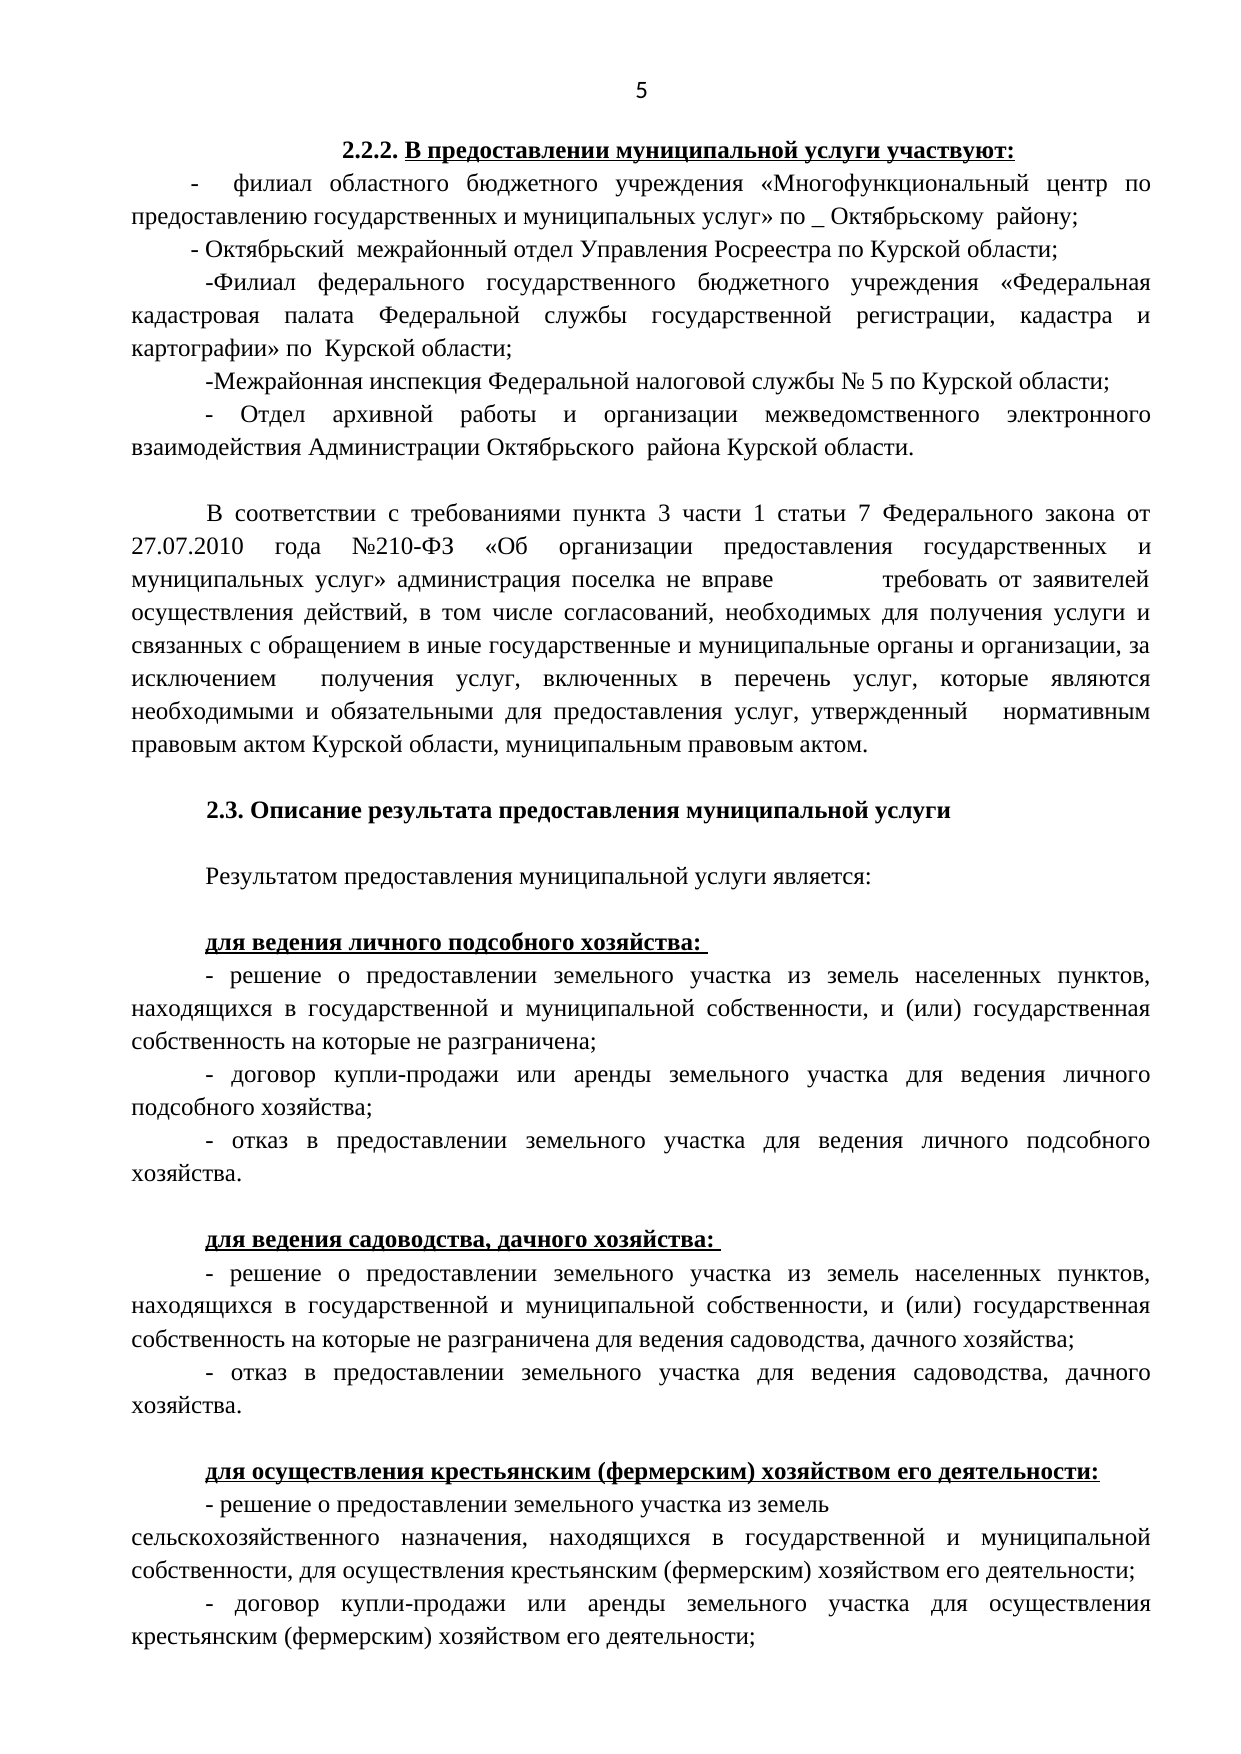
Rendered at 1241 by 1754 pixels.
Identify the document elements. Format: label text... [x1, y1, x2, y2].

text - отказ в предоставлении земельного участка для ведения садоводства, дачного хозяйства. [131, 1357, 1152, 1418]
text для ведения садоводства, дачного хозяйства: [131, 1224, 1152, 1253]
text - Отдел архивной работы и организации межведомственного электронного взаимодействия Администрации Октябрьского района Курской области. [131, 399, 1152, 461]
text - филиал областного бюджетного учреждения «Многофункциональный центр по предоставлению государственных и муниципальных услуг» по _ Октябрьскому району; [131, 168, 1152, 230]
text - Октябрьский межрайонный отдел Управления Росреестра по Курской области; [131, 234, 1152, 263]
text для ведения личного подсобного хозяйства: [131, 927, 1152, 956]
text - договор купли-продажи или аренды земельного участка для ведения личного подсобного хозяйства; [131, 1059, 1152, 1121]
text - отказ в предоставлении земельного участка для ведения личного подсобного хозяйства. [131, 1126, 1152, 1187]
text 2.2.2. В предоставлении муниципальной услуги участвуют: [131, 135, 1152, 164]
text - договор купли-продажи или аренды земельного участка для осуществления крестьянским (фермерским) хозяйством его деятельности; [131, 1588, 1152, 1649]
text -Филиал федерального государственного бюджетного учреждения «Федеральная кадастровая палата Федеральной службы государственной регистрации, кадастра и картографии» по Курской области; [131, 267, 1152, 362]
text - решение о предоставлении земельного участка из земель [131, 1489, 1152, 1517]
text - решение о предоставлении земельного участка из земель населенных пунктов, находящихся в государственной и муниципальной собственности, и (или) государственная собственность на которые не разграничена; [131, 960, 1152, 1055]
text для осуществления крестьянским (фермерским) хозяйством его деятельности: [131, 1456, 1152, 1484]
text - решение о предоставлении земельного участка из земель населенных пунктов, находящихся в государственной и муниципальной собственности, и (или) государственная собственность на которые не разграничена для ведения садоводства, дачного хозяйства; [131, 1258, 1152, 1352]
text В соответствии с требованиями пункта 3 части 1 статьи 7 Федерального закона от 27.07.2010 года №210-ФЗ «Об организации предоставления государственных и муниципальных услуг» администрация поселка не вправе требовать от заявителей осуществления действий, в том числе согласований, необходимых для получения услуги и связанных с обращением в иные государственные и муниципальные органы и организации, за исключением получения услуг, включенных в перечень услуг, которые являются необходимыми и обязательными для предоставления услуг, утвержденный нормативным правовым актом Курской области, муниципальным правовым актом. [131, 498, 1152, 758]
text -Межрайонная инспекция Федеральной налоговой службы № 5 по Курской области; [131, 366, 1152, 395]
text 2.3. Описание результата предоставления муниципальной услуги [131, 795, 1152, 824]
text Результатом предоставления муниципальной услуги является: [131, 861, 1152, 890]
text сельскохозяйственного назначения, находящихся в государственной и муниципальной собственности, для осуществления крестьянским (фермерским) хозяйством его деятельности; [131, 1522, 1152, 1583]
